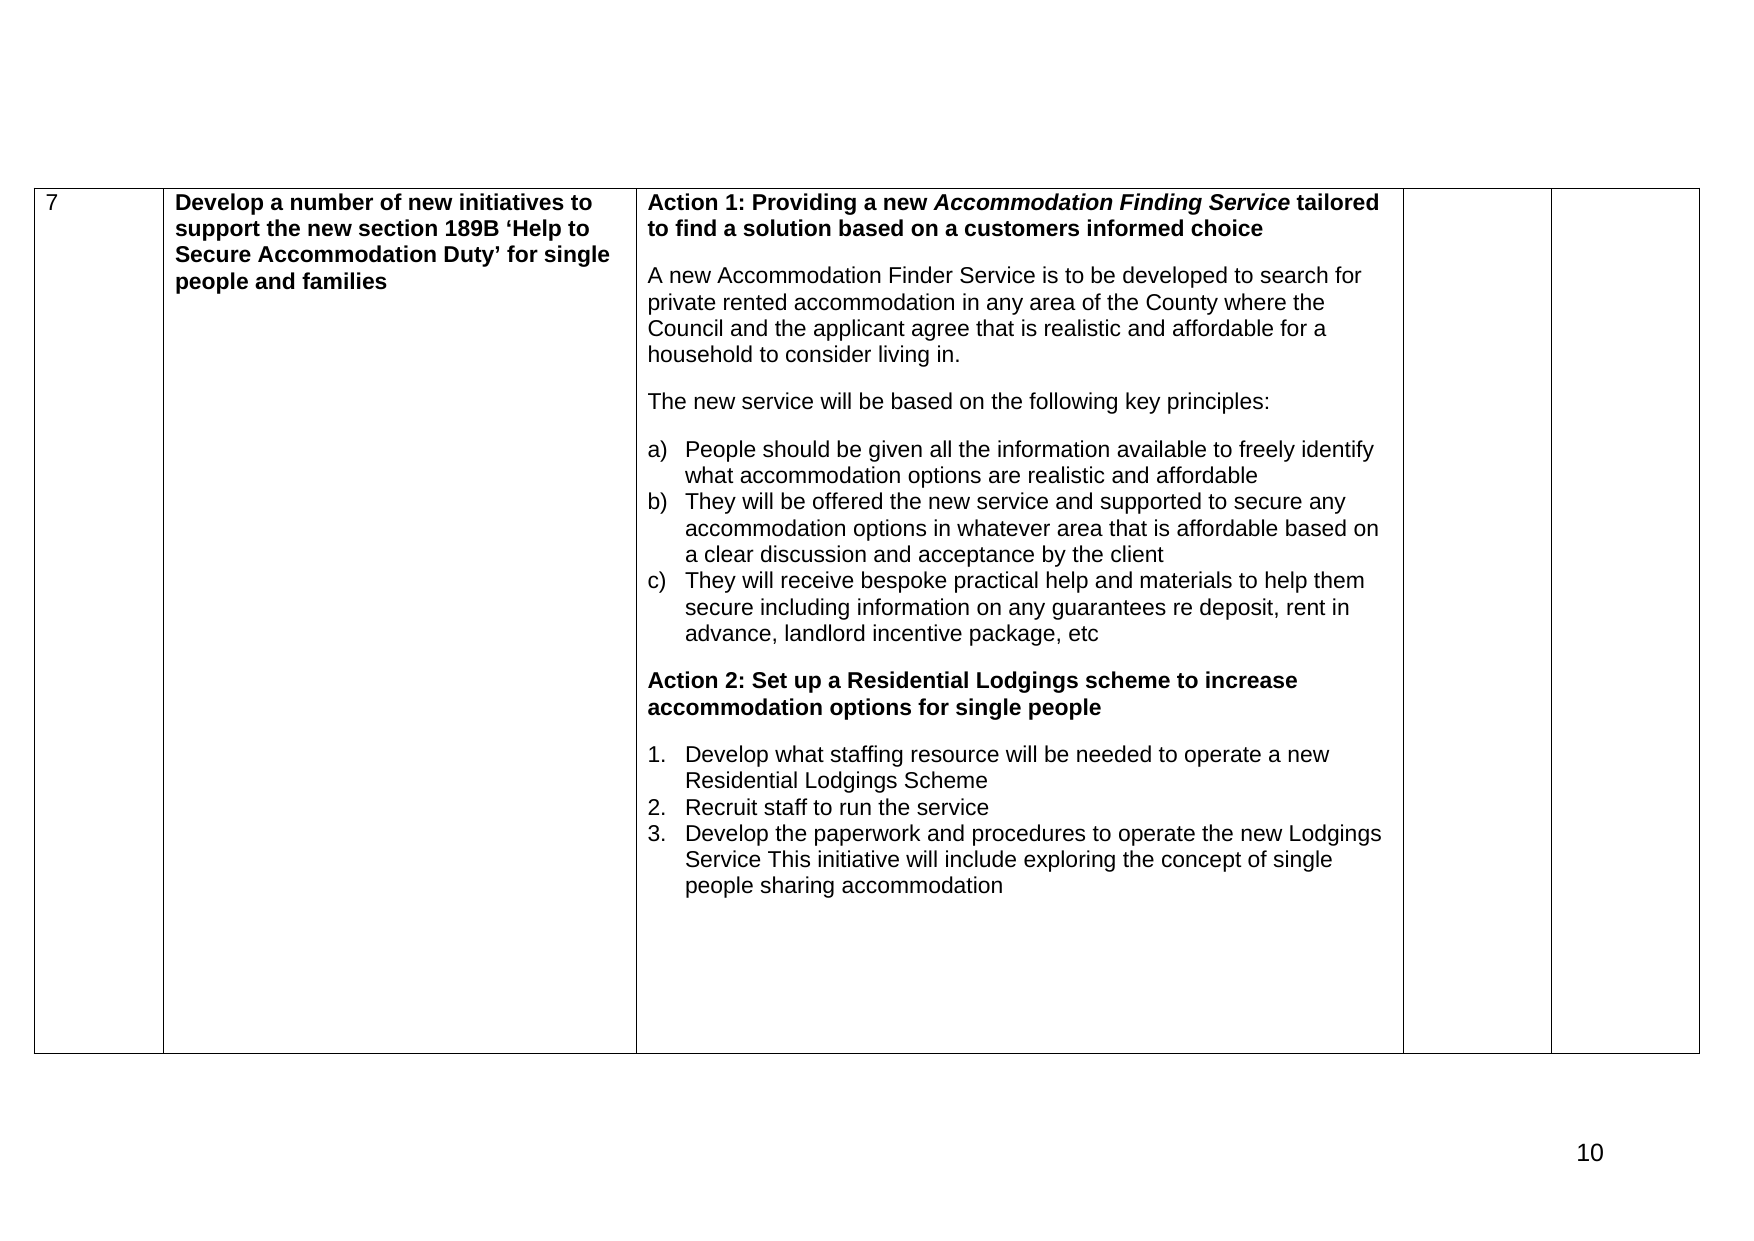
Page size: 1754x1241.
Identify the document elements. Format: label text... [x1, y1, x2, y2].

table_cell [1552, 189, 1699, 1053]
table_cell Develop a number of new initiatives to support the new section 189B ‘Help to Secure Accommodation Duty’ for single people and families [164, 189, 636, 1053]
table_cell [1404, 189, 1551, 1053]
table_cell 7 [35, 189, 163, 1053]
table_cell Action 1: Providing a new Accommodation Finding Service tailored to find a solution based on a customers informed choice A new Accommodation Finder Service is to be developed to search for private rented accommodation in any area of the County where the Council and the applicant agree that is realistic and affordable for a household to consider living in. The new service will be based on the following key principles: People should be given all the information available to freely identify what accommodation options are realistic and affordable They will be offered the new service and supported to secure any accommodation options in whatever area that is affordable based on a clear discussion and acceptance by the client They will receive bespoke practical help and materials to help them secure including information on any guarantees re deposit, rent in advance, landlord incentive package, etc Action 2: Set up a Residential Lodgings scheme to increase accommodation options for single people Develop what staffing resource will be needed to operate a new Residential Lodgings Scheme Recruit staff to run the service Develop the paperwork and procedures to operate the new Lodgings Service This initiative will include exploring the concept of single people sharing accommodation [637, 189, 1403, 1053]
